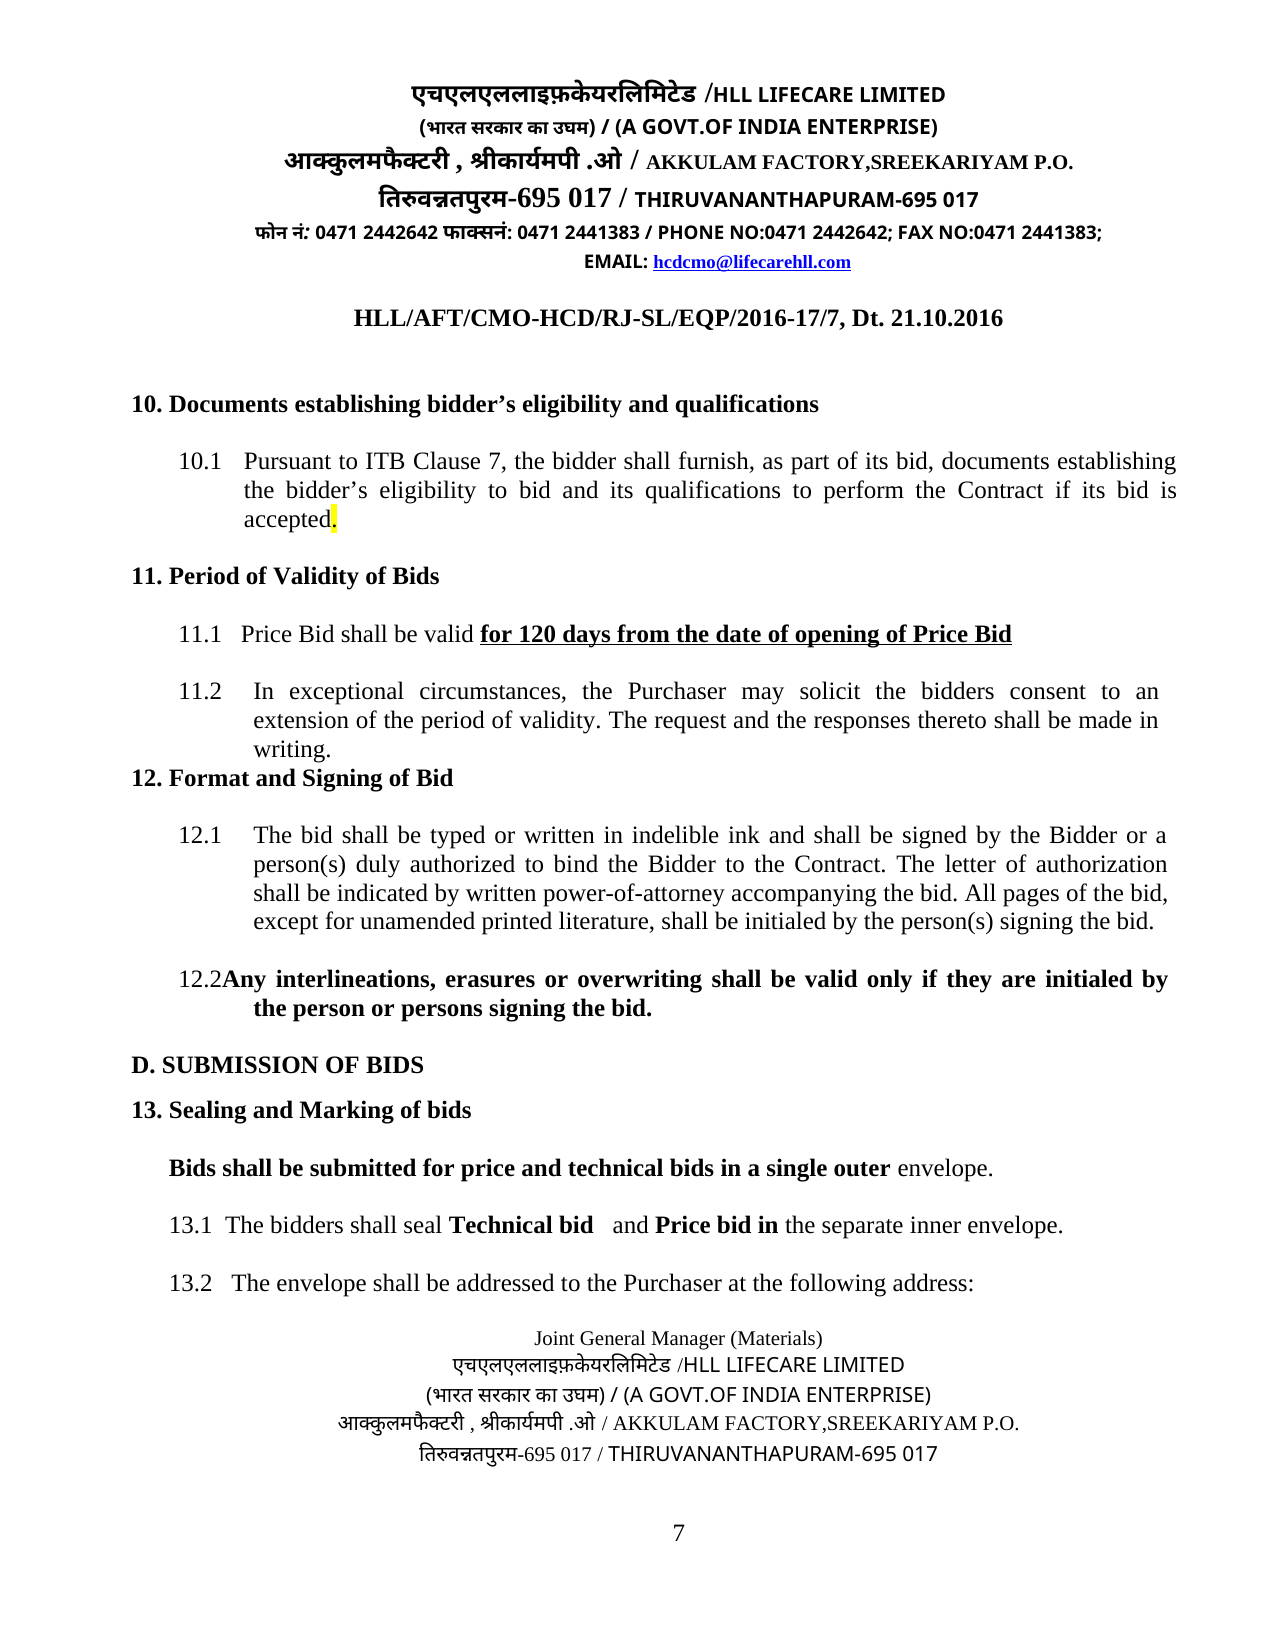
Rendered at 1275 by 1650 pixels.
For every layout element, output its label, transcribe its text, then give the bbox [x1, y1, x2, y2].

text 10.1 Pursuant to ITB Clause 7, the bidder shall furnish, as part of its bid, documents establishing the bidder’s eligibility to bid and its qualifications to perform the Contract if its bid is accepted. [178, 446, 1179, 533]
text (भारत सरकार का उघम) / (A GOVT.OF INDIA ENTERPRISE) [131, 1381, 1226, 1411]
text तिरुवन्नतपुरम-695 017 / THIRUVANANTHAPURAM-695 017 [131, 1439, 1226, 1470]
text 11. Period of Validity of Bids [131, 561, 1226, 590]
text 13.2 The envelope shall be addressed to the Purchaser at the following address: [169, 1268, 1151, 1297]
text 11.2 In exceptional circumstances, the Purchaser may solicit the bidders consent to an extension of the period of validity. The request and the responses thereto shall be made in writing. [178, 676, 1160, 763]
text 10. Documents establishing bidder’s eligibility and qualifications [131, 389, 1226, 418]
text 11.1 Price Bid shall be valid for 120 days from the date of opening of Price Bid [178, 619, 1160, 648]
text Joint General Manager (Materials) [131, 1326, 1226, 1350]
text आक्कुलमफैक्टरी , श्रीकार्यमपी .ओ / AKKULAM FACTORY,SREEKARIYAM P.O. [131, 1411, 1226, 1439]
text 12. Format and Signing of Bid [131, 763, 1226, 791]
text D. SUBMISSION OF BIDS [131, 1050, 1226, 1079]
text 13.1 The bidders shall seal Technical bid and Price bid in the separate inner envelope. [169, 1211, 1151, 1239]
text एचएलएललाइफ़केयरलिमिटेड /HLL LIFECARE LIMITED [131, 1350, 1226, 1381]
text 13. Sealing and Marking of bids [131, 1096, 1226, 1124]
text 12.2Any interlineations, erasures or overwriting shall be valid only if they are initialed by the person or persons signing the bid. [178, 964, 1169, 1021]
text 12.1 The bid shall be typed or written in indelible ink and shall be signed by the Bidder or a person(s) duly authorized to bind the Bidder to the Contract. The letter of authorization shall be indicated by written power-of-attorney accompanying the bid. All pages of the bid, except for unamended printed literature, shall be initialed by the person(s) signing the bid. [178, 820, 1169, 935]
text Bids shall be submitted for price and technical bids in a single outer envelope. [131, 1153, 1226, 1182]
